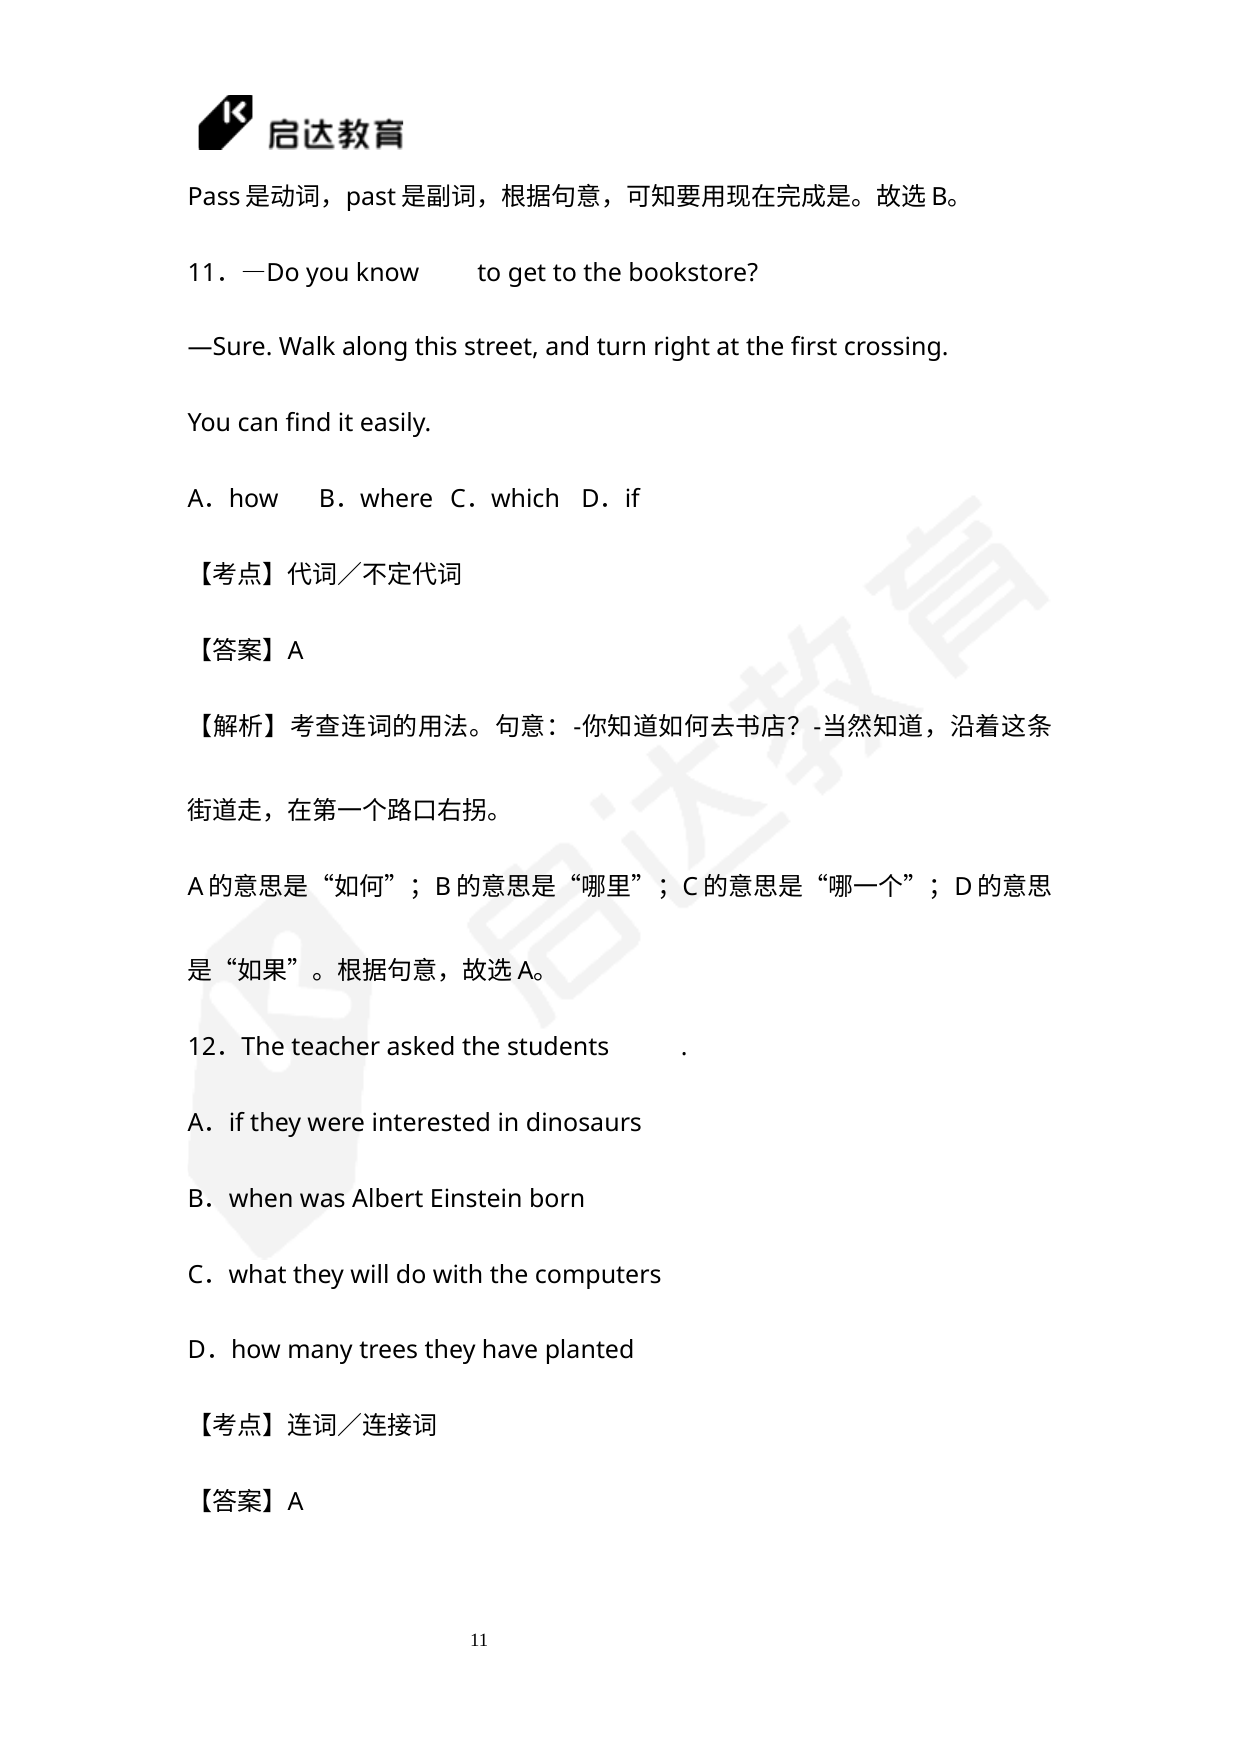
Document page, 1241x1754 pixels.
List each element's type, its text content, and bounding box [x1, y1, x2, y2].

text D．how many trees they have planted [187, 1316, 1053, 1381]
text A．if they were interested in dinosaurs [187, 1088, 1053, 1153]
text 【考点】代词／不定代词 [187, 540, 1053, 605]
text 【考点】连词／连接词 [187, 1391, 1053, 1456]
text —Sure. Walk along this street, and turn right at the first crossing. [187, 314, 1053, 379]
text 12．The teacher asked the students . [187, 1012, 1053, 1077]
picture [198, 95, 404, 150]
text 【答案】A [187, 616, 1053, 681]
text 【答案】A [187, 1467, 1053, 1532]
text A．how B．where C．which D．if [187, 464, 1053, 529]
text You can find it easily. [187, 389, 1053, 454]
text B．when was Albert Einstein born [187, 1164, 1053, 1229]
text A的意思是“如何”；B的意思是“哪里”；C的意思是“哪一个”；D的意思是“如果”。根据句意，故选A。 [187, 852, 1053, 1001]
text C．what they will do with the computers [187, 1240, 1053, 1305]
text 11．—Do you know to get to the bookstore? [187, 238, 1053, 303]
text 【解析】考查连词的用法。句意：-你知道如何去书店？-当然知道，沿着这条街道走，在第一个路口右拐。 [187, 692, 1053, 841]
text Pass是动词，past是副词，根据句意，可知要用现在完成是。故选B。 [187, 162, 1053, 227]
